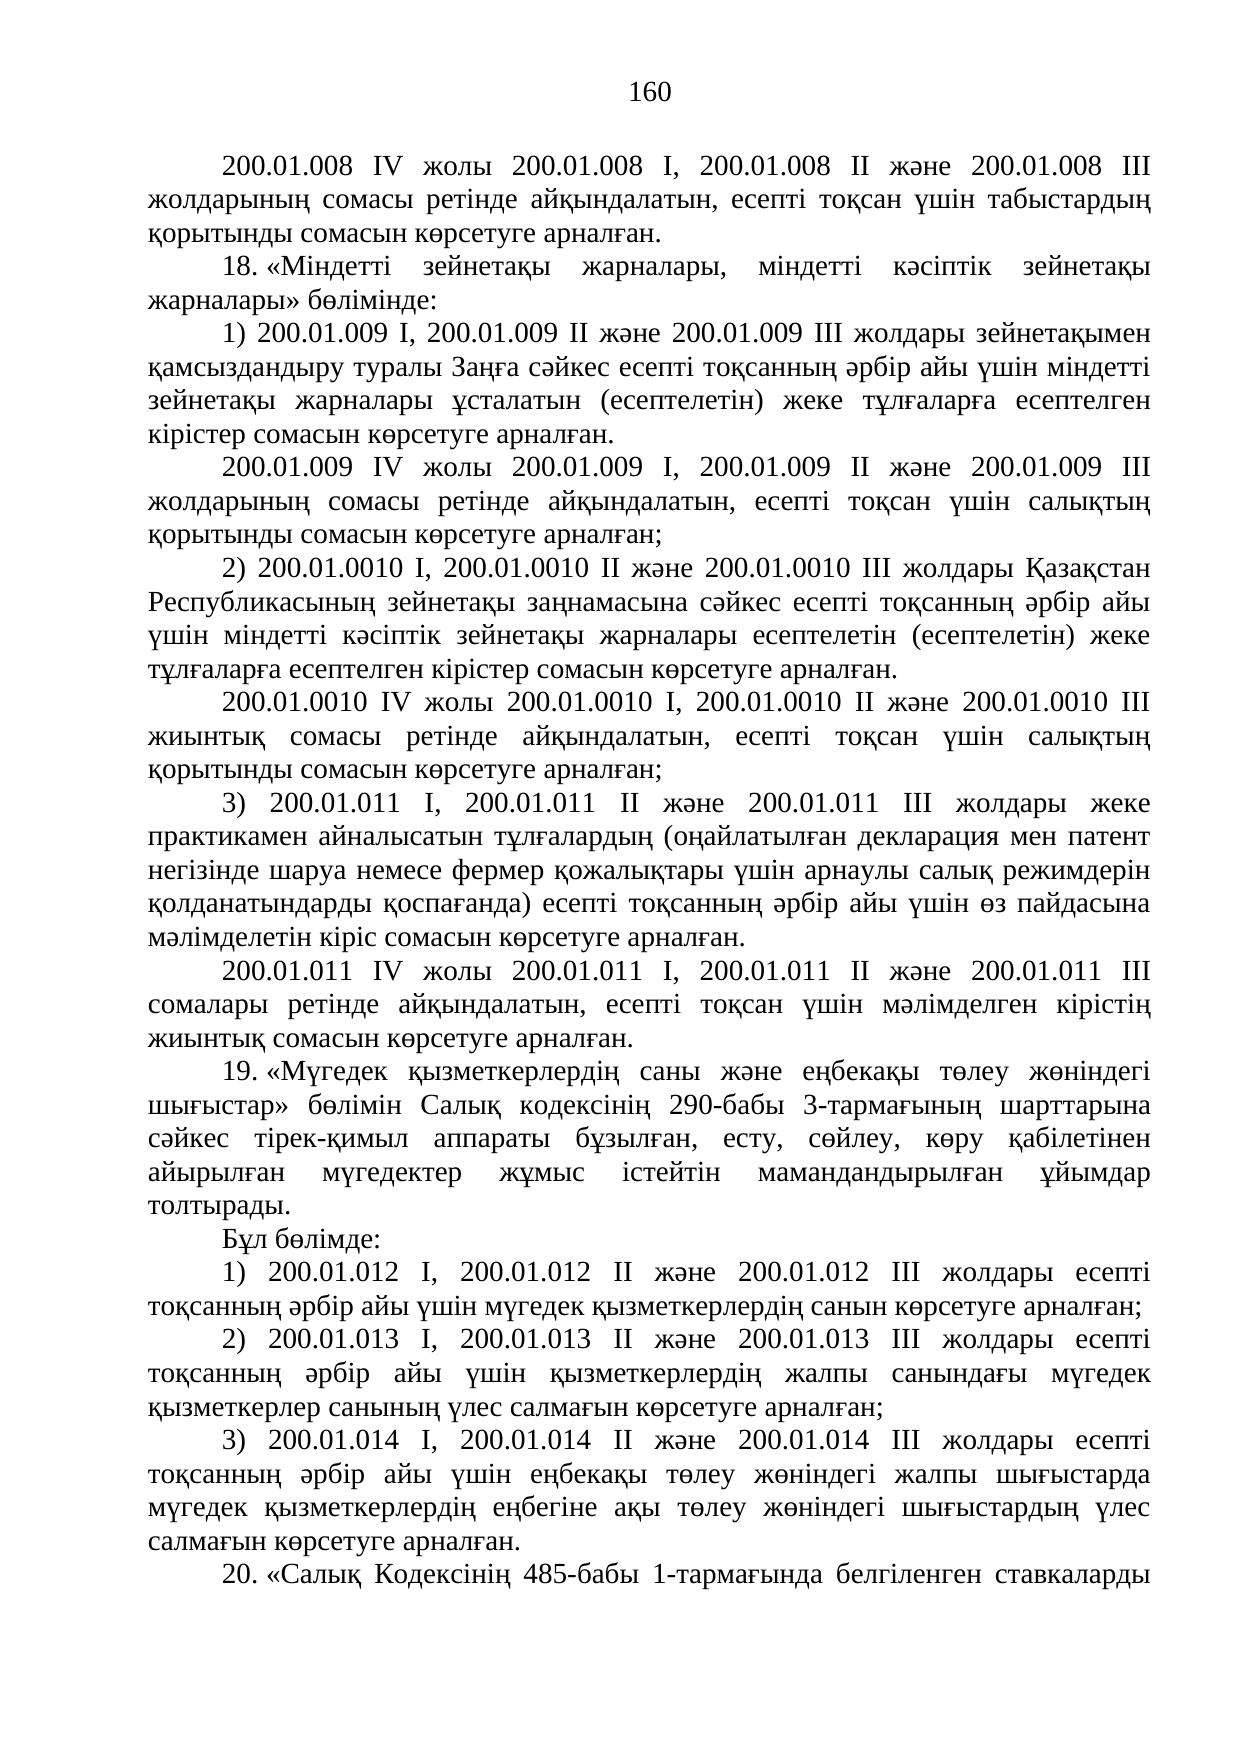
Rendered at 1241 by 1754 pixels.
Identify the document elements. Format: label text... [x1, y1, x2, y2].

text 2) 200.01.013 I, 200.01.013 II және 200.01.013 III жолдары есепті тоқсанның әрбір айы үшін қызметкерлердің жалпы санындағы мүгедек қызметкерлер санының үлес салмағын көрсетуге арналған; [148, 1322, 1152, 1422]
text 3) 200.01.011 I, 200.01.011 II және 200.01.011 III жолдары жеке практикамен айналысатын тұлғалардың (оңайлатылған декларация мен патент негізінде шаруа немесе фермер қожалықтары үшін арнаулы салық режимдерін қолданатындарды қоспағанда) есепті тоқсанның әрбір айы үшін өз пайдасына мәлімделетін кіріс сомасын көрсетуге арналған. [148, 785, 1152, 953]
list «Міндетті зейнетақы жарналары, міндетті кәсіптік зейнетақы жарналары» бөлімінде: [148, 248, 1152, 315]
text 1) 200.01.012 I, 200.01.012 II және 200.01.012 III жолдары есепті тоқсанның әрбір айы үшін мүгедек қызметкерлердің санын көрсетуге арналған; [148, 1254, 1152, 1322]
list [148, 1556, 1152, 1590]
text 3) 200.01.014 I, 200.01.014 II және 200.01.014 III жолдары есепті тоқсанның әрбір айы үшін еңбекақы төлеу жөніндегі жалпы шығыстарда мүгедек қызметкерлердің еңбегіне ақы төлеу жөніндегі шығыстардың үлес салмағын көрсетуге арналған. [148, 1422, 1152, 1556]
text 200.01.008 IV жолы 200.01.008 I, 200.01.008 II және 200.01.008 III жолдарының сомасы ретінде айқындалатын, есепті тоқсан үшін табыстардың қорытынды сомасын көрсетуге арналған. [148, 148, 1152, 248]
text 2) 200.01.0010 I, 200.01.0010 II және 200.01.0010 III жолдары Қазақстан Республикасының зейнетақы заңнамасына сәйкес есепті тоқсанның әрбір айы үшін міндетті кәсіптік зейнетақы жарналары есептелетін (есептелетін) жеке тұлғаларға есептелген кірістер сомасын көрсетуге арналған. [148, 550, 1152, 684]
text 200.01.009 IV жолы 200.01.009 I, 200.01.009 II және 200.01.009 III жолдарының сомасы ретінде айқындалатын, есепті тоқсан үшін салықтың қорытынды сомасын көрсетуге арналған; [148, 449, 1152, 550]
list «Мүгедек қызметкерлердің саны және еңбекақы төлеу жөніндегі шығыстар» бөлімін Салық кодексінің 290-бабы 3-тармағының шарттарына сәйкес тірек-қимыл аппараты бұзылған, есту, сөйлеу, көру қабілетінен айырылған мүгедектер жұмыс істейтін мамандандырылған ұйымдар толтырады. [148, 1053, 1152, 1221]
text 200.01.011 IV жолы 200.01.011 I, 200.01.011 II және 200.01.011 III сомалары ретінде айқындалатын, есепті тоқсан үшін мәлімделген кірістің жиынтық сомасын көрсетуге арналған. [148, 953, 1152, 1053]
text 1) 200.01.009 I, 200.01.009 II және 200.01.009 III жолдары зейнетақымен қамсыздандыру туралы Заңға сәйкес есепті тоқсанның әрбір айы үшін міндетті зейнетақы жарналары ұсталатын (есептелетін) жеке тұлғаларға есептелген кірістер сомасын көрсетуге арналған. [148, 315, 1152, 449]
text 200.01.0010 IV жолы 200.01.0010 I, 200.01.0010 II және 200.01.0010 III жиынтық сомасы ретінде айқындалатын, есепті тоқсан үшін салықтың қорытынды сомасын көрсетуге арналған; [148, 684, 1152, 785]
text Бұл бөлімде: [148, 1221, 1152, 1254]
